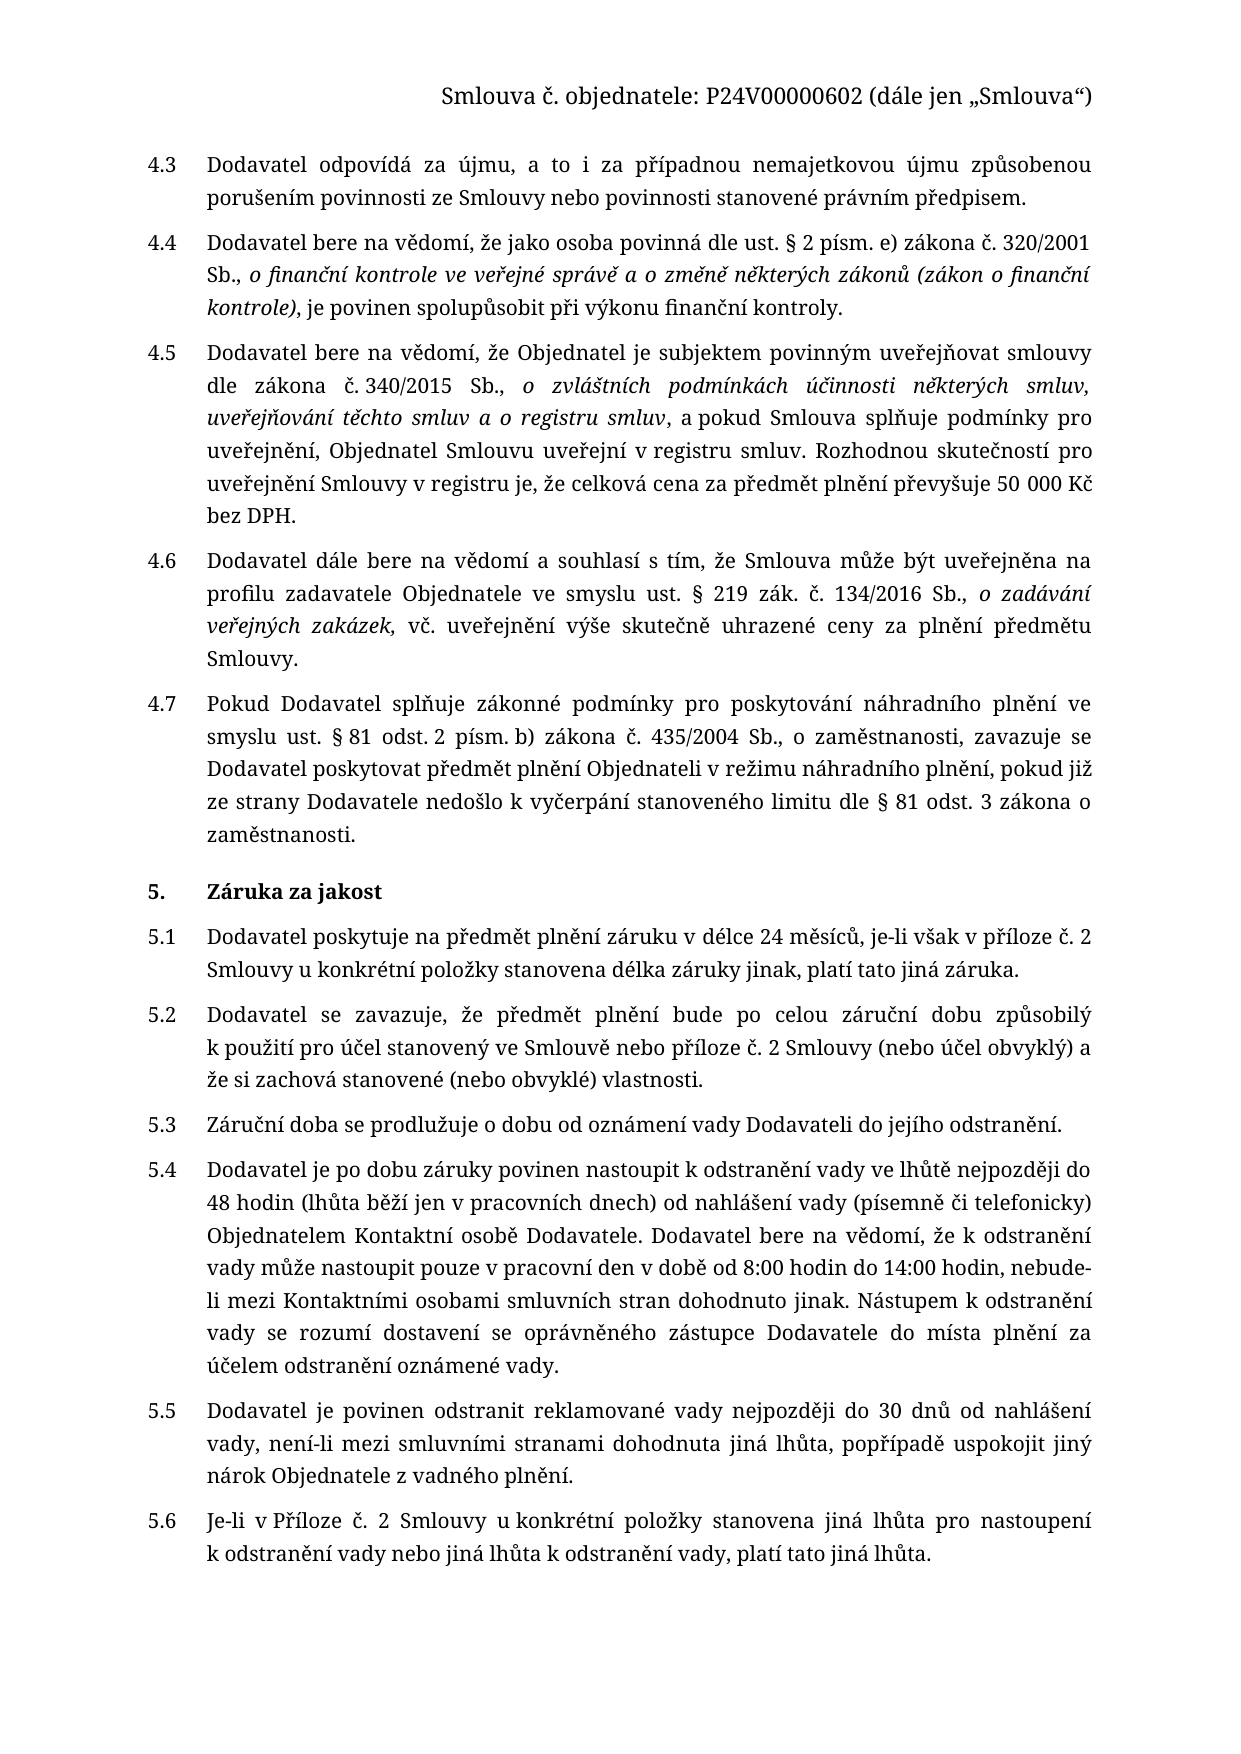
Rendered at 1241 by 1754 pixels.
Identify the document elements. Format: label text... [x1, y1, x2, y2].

list Dodavatel je povinen odstranit reklamované vady nejpozději do 30 dnů od nahlášení vady, není-li mezi smluvními stranami dohodnuta jiná lhůta, popřípadě uspokojit jiný nárok Objednatele z vadného plnění. [148, 1396, 1093, 1490]
list Dodavatel bere na vědomí, že jako osoba povinná dle ust. § 2 písm. e) zákona č. 320/2001 Sb., o finanční kontrole ve veřejné správě a o změně některých zákonů (zákon o finanční kontrole), je povinen spolupůsobit při výkonu finanční kontroly. [148, 228, 1093, 322]
list Dodavatel poskytuje na předmět plnění záruku v délce 24 měsíců, je-li však v příloze č. 2 Smlouvy u konkrétní položky stanovena délka záruky jinak, platí tato jiná záruka. [148, 922, 1093, 983]
list Je-li v Příloze č. 2 Smlouvy u konkrétní položky stanovena jiná lhůta pro nastoupení k odstranění vady nebo jiná lhůta k odstranění vady, platí tato jiná lhůta. [148, 1507, 1093, 1568]
list Záruka za jakost [148, 877, 1093, 906]
list Dodavatel se zavazuje, že předmět plnění bude po celou záruční dobu způsobilý k použití pro účel stanovený ve Smlouvě nebo příloze č. 2 Smlouvy (nebo účel obvyklý) a že si zachová stanovené (nebo obvyklé) vlastnosti. [148, 1000, 1093, 1094]
list Dodavatel bere na vědomí, že Objednatel je subjektem povinným uveřejňovat smlouvy dle zákona č. 340/2015 Sb., o zvláštních podmínkách účinnosti některých smluv, uveřejňování těchto smluv a o registru smluv, a pokud Smlouva splňuje podmínky pro uveřejnění, Objednatel Smlouvu uveřejní v registru smluv. Rozhodnou skutečností pro uveřejnění Smlouvy v registru je, že celková cena za předmět plnění převyšuje 50 000 Kč bez DPH. [148, 338, 1093, 530]
list Dodavatel dále bere na vědomí a souhlasí s tím, že Smlouva může být uveřejněna na profilu zadavatele Objednatele ve smyslu ust. § 219 zák. č. 134/2016 Sb., o zadávání veřejných zakázek, vč. uveřejnění výše skutečně uhrazené ceny za plnění předmětu Smlouvy. [148, 546, 1093, 673]
list Dodavatel odpovídá za újmu, a to i za případnou nemajetkovou újmu způsobenou porušením povinnosti ze Smlouvy nebo povinnosti stanovené právním předpisem. [148, 150, 1093, 211]
list Pokud Dodavatel splňuje zákonné podmínky pro poskytování náhradního plnění ve smyslu ust. § 81 odst. 2 písm. b) zákona č. 435/2004 Sb., o zaměstnanosti, zavazuje se Dodavatel poskytovat předmět plnění Objednateli v režimu náhradního plnění, pokud již ze strany Dodavatele nedošlo k vyčerpání stanoveného limitu dle § 81 odst. 3 zákona o zaměstnanosti. [148, 689, 1093, 848]
list Dodavatel je po dobu záruky povinen nastoupit k odstranění vady ve lhůtě nejpozději do 48 hodin (lhůta běží jen v pracovních dnech) od nahlášení vady (písemně či telefonicky) Objednatelem Kontaktní osobě Dodavatele. Dodavatel bere na vědomí, že k odstranění vady může nastoupit pouze v pracovní den v době od 8:00 hodin do 14:00 hodin, nebude-li mezi Kontaktními osobami smluvních stran dohodnuto jinak. Nástupem k odstranění vady se rozumí dostavení se oprávněného zástupce Dodavatele do místa plnění za účelem odstranění oznámené vady. [148, 1156, 1093, 1379]
list Záruční doba se prodlužuje o dobu od oznámení vady Dodavateli do jejího odstranění. [148, 1110, 1093, 1139]
